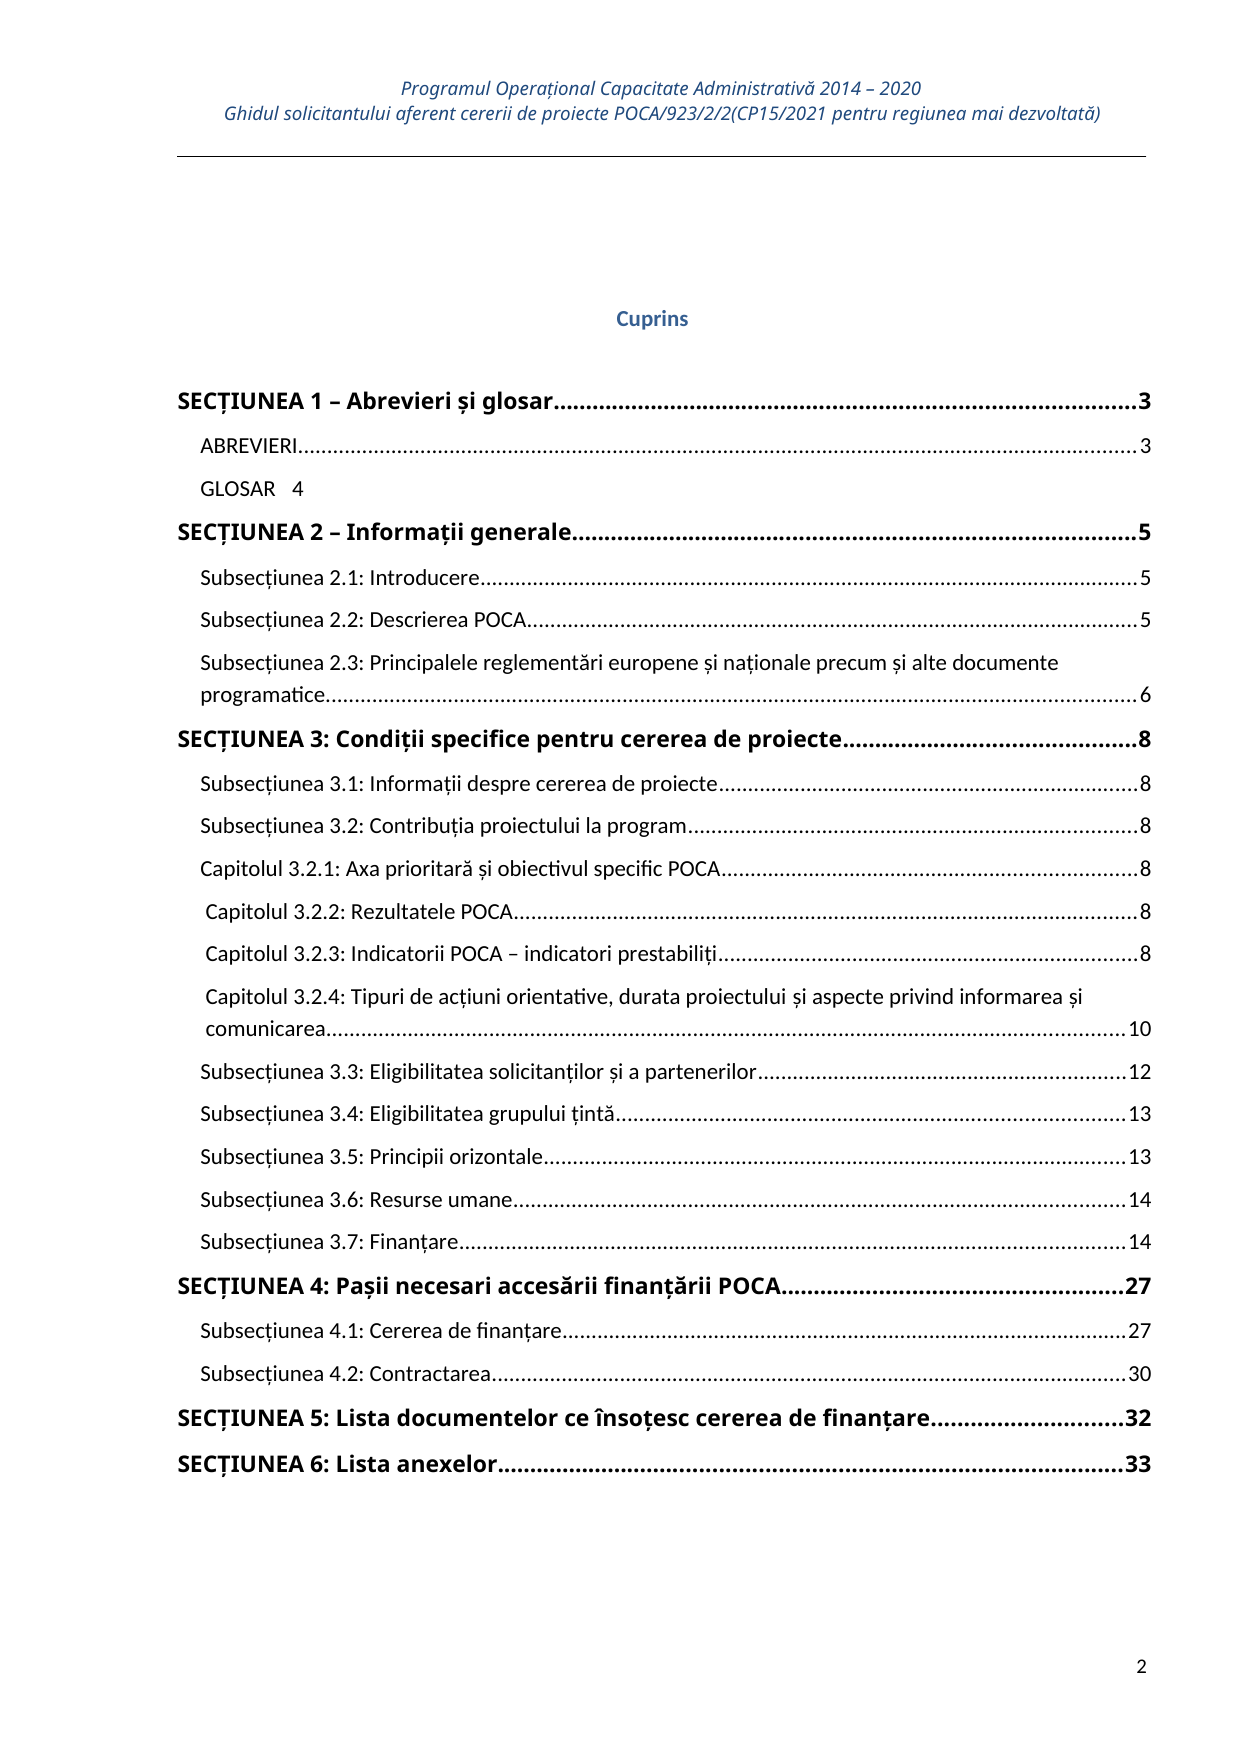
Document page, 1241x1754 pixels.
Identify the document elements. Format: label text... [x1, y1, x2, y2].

text SECȚIUNEA 5: Lista documentelor ce însoțesc cererea de finanțare 32 [177, 1401, 1146, 1433]
text Subsecțiunea 2.3: Principalele reglementări europene și naționale precum și alte documente programatice 6 [200, 648, 1146, 708]
text Subsecțiunea 3.5: Principii orizontale 13 [200, 1142, 1146, 1170]
text Subsecțiunea 3.3: Eligibilitatea solicitanților și a partenerilor 12 [200, 1057, 1146, 1085]
text Subsecțiunea 4.2: Contractarea 30 [200, 1359, 1146, 1387]
text Subsecțiunea 3.1: Informații despre cererea de proiecte 8 [200, 769, 1146, 797]
text Subsecțiunea 3.4: Eligibilitatea grupului țintă 13 [200, 1099, 1146, 1127]
text SECȚIUNEA 2 – Informații generale 5 [177, 516, 1146, 548]
text Subsecțiunea 4.1: Cererea de finanțare 27 [200, 1316, 1146, 1344]
text Subsecțiunea 2.1: Introducere 5 [200, 563, 1146, 591]
text Capitolul 3.2.3: Indicatorii POCA – indicatori prestabiliți 8 [205, 939, 1146, 967]
text Capitolul 3.2.2: Rezultatele POCA 8 [205, 897, 1146, 925]
text Subsecțiunea 2.2: Descrierea POCA 5 [200, 605, 1146, 633]
text SECȚIUNEA 1 – Abrevieri și glosar 3 [177, 385, 1146, 416]
text Subsecțiunea 3.7: Finanțare 14 [200, 1227, 1146, 1255]
text Capitolul 3.2.1: Axa prioritară și obiectivul specific POCA 8 [200, 854, 1146, 882]
text Subsecțiunea 3.2: Contribuția proiectului la program 8 [200, 812, 1146, 840]
text GLOSAR 4 [200, 474, 1146, 502]
text SECȚIUNEA 6: Lista anexelor 33 [177, 1448, 1146, 1479]
text Capitolul 3.2.4: Tipuri de acțiuni orientative, durata proiectului şi aspecte privind informarea şi comunicarea 10 [205, 982, 1146, 1042]
text Subsecțiunea 3.6: Resurse umane 14 [200, 1185, 1146, 1213]
subtitle Cuprins [158, 304, 1146, 332]
text SECȚIUNEA 3: Condiții specifice pentru cererea de proiecte 8 [177, 723, 1146, 754]
text SECȚIUNEA 4: Pașii necesari accesării finanțării POCA 27 [177, 1270, 1146, 1301]
text ABREVIERI 3 [200, 431, 1146, 459]
